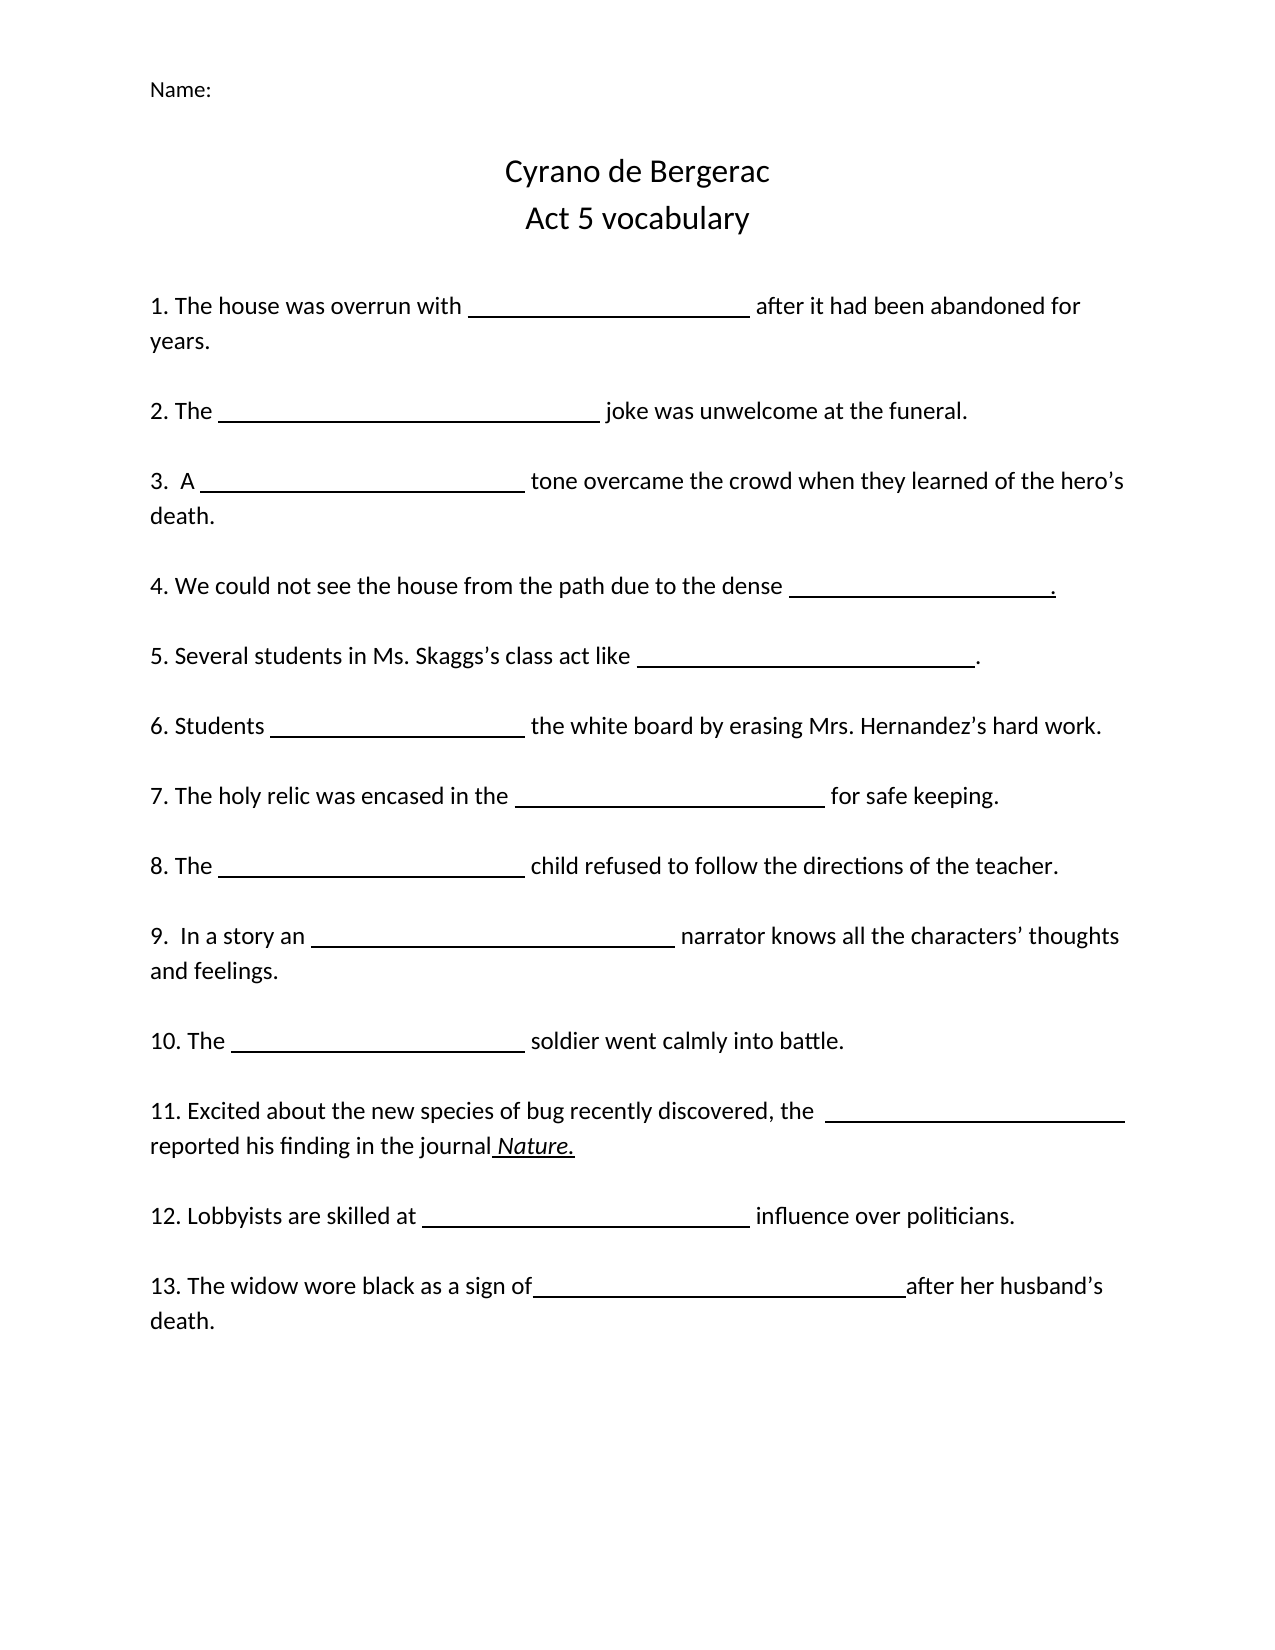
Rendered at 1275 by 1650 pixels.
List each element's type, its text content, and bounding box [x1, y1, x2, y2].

text 3. A tone overcame the crowd when they learned of the hero’s death. [150, 465, 1125, 531]
text 2. The joke was unwelcome at the funeral. [150, 395, 1125, 426]
text 5. Several students in Ms. Skaggs’s class act like . [150, 640, 1125, 671]
text reported his finding in the journal Nature. [150, 1130, 1125, 1161]
text 10. The soldier went calmly into battle. [150, 1025, 1125, 1056]
text 11. Excited about the new species of bug recently discovered, the [150, 1095, 1125, 1126]
text 7. The holy relic was encased in the for safe keeping. [150, 780, 1125, 811]
text 12. Lobbyists are skilled at influence over politicians. [150, 1200, 1125, 1231]
text 13. The widow wore black as a sign of after her husband’s death. [150, 1270, 1125, 1336]
text Cyrano de Bergerac [150, 150, 1125, 191]
text 1. The house was overrun with after it had been abandoned for years. [150, 290, 1125, 356]
text 4. We could not see the house from the path due to the dense . [150, 570, 1125, 601]
text 9. In a story an narrator knows all the characters’ thoughts and feelings. [150, 920, 1125, 986]
text Act 5 vocabulary [150, 197, 1125, 237]
text 6. Students the white board by erasing Mrs. Hernandez’s hard work. [150, 710, 1125, 741]
text 8. The child refused to follow the directions of the teacher. [150, 850, 1125, 881]
